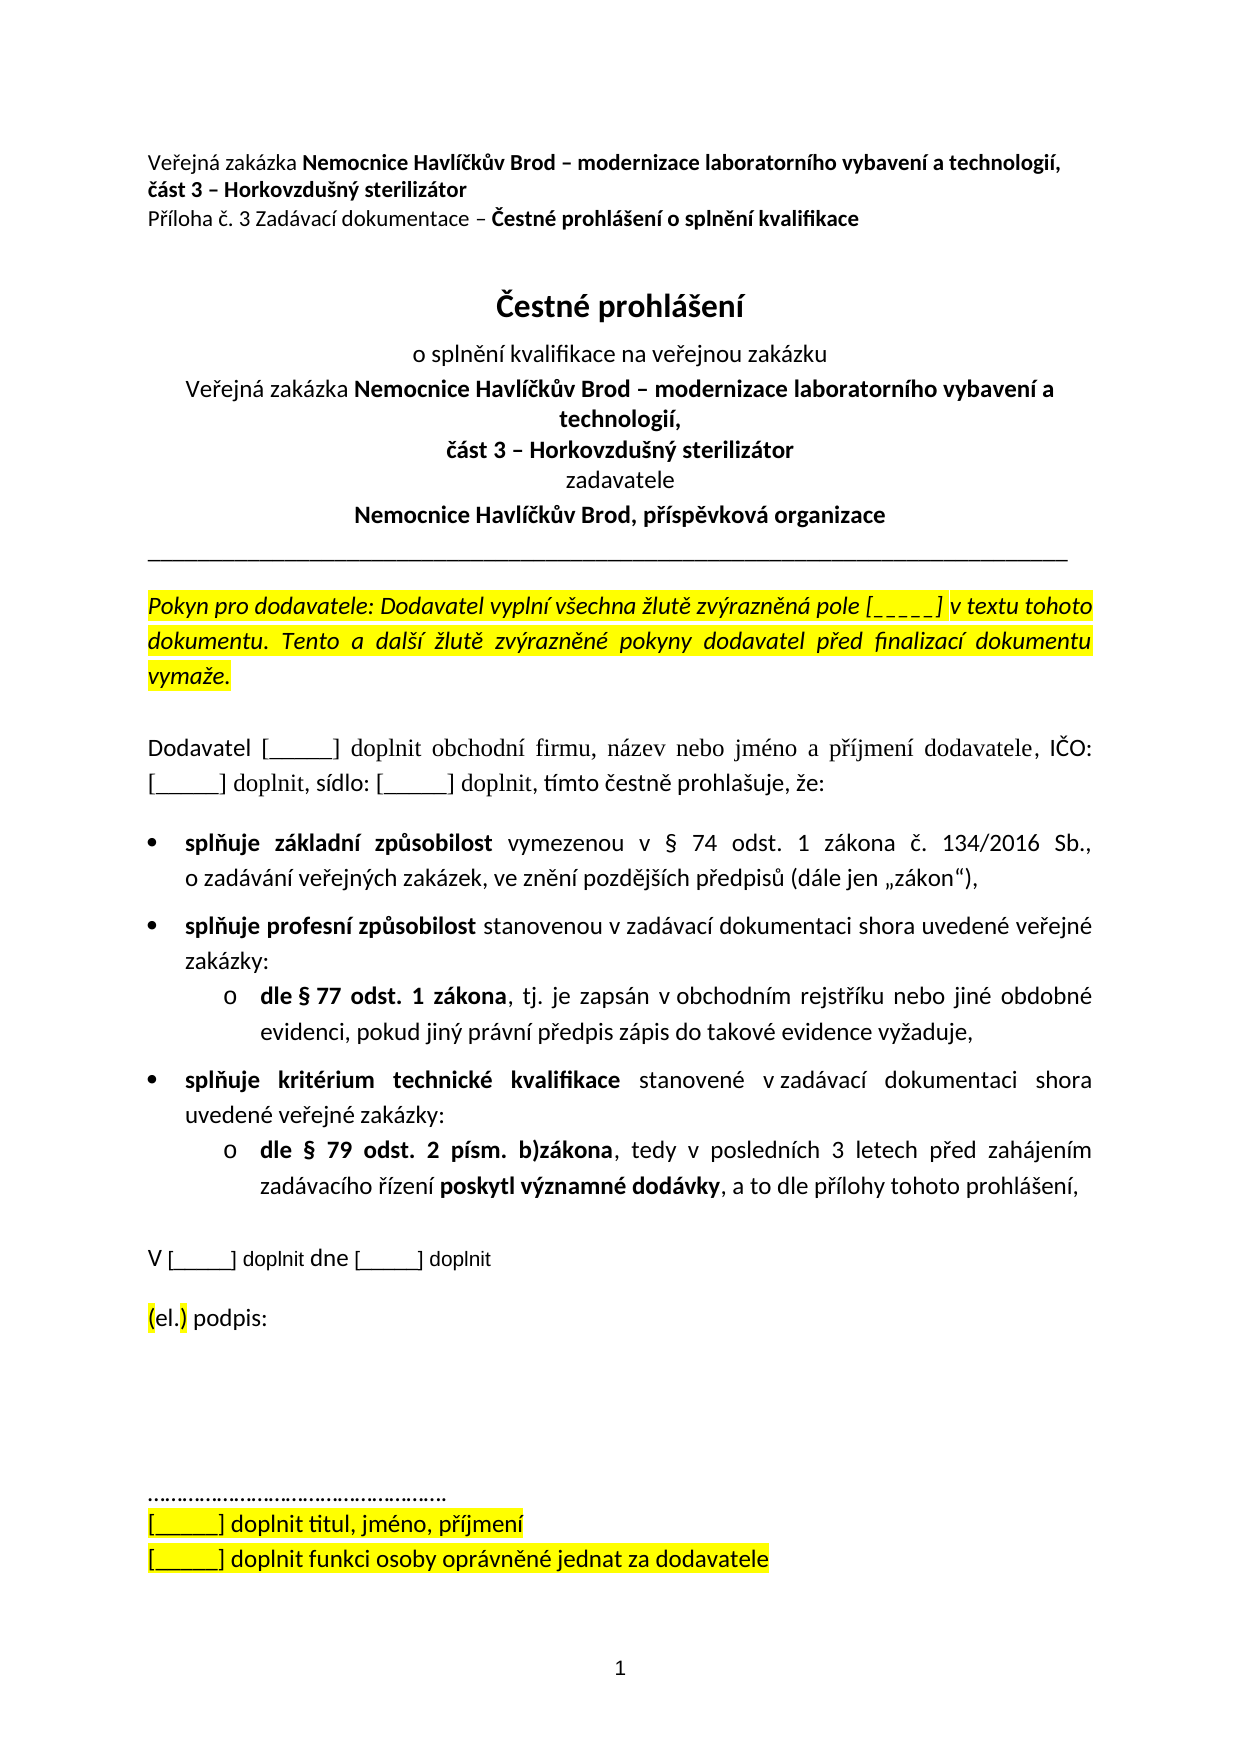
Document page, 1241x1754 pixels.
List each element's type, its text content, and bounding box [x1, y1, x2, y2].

text __________________________________________________________________________ [148, 534, 1093, 565]
text Příloha č. 3 Zadávací dokumentace – Čestné prohlášení o splnění kvalifikace [148, 204, 1093, 232]
text zadavatele [148, 464, 1093, 495]
list splňuje kritérium technické kvalifikace stanovené v zadávací dokumentaci shora uvedené veřejné zakázky: [148, 1064, 1093, 1129]
list Dodavatel , IČO: , sídlo: , tímto čestně prohlašuje, že: [148, 732, 1093, 798]
list splňuje základní způsobilost vymezenou v § 74 odst. 1 zákona č. 134/2016 Sb., o zadávání veřejných zakázek, ve znění pozdějších předpisů (dále jen „zákon“), [148, 827, 1093, 893]
text Nemocnice Havlíčkův Brod, příspěvková organizace [148, 499, 1093, 530]
text o splnění kvalifikace na veřejnou zakázku [148, 338, 1093, 368]
text (el.) podpis: [148, 1302, 1093, 1333]
list splňuje profesní způsobilost stanovenou v zadávací dokumentaci shora uvedené veřejné zakázky: [148, 910, 1093, 976]
text část 3 – Horkovzdušný sterilizátor [148, 176, 1093, 204]
list dle § 77 odst. 1 zákona, tj. je zapsán v obchodním rejstříku nebo jiné obdobné evidenci, pokud jiný právní předpis zápis do takové evidence vyžaduje, [223, 980, 1093, 1047]
text Pokyn pro dodavatele: Dodavatel vyplní všechna žlutě zvýrazněná pole [_____] v textu tohoto dokumentu. Tento a další žlutě zvýrazněné pokyny dodavatel před finalizací dokumentu vymaže. [148, 590, 1093, 625]
list dle § 79 odst. 2 písm. b)zákona, tedy v posledních 3 letech před zahájením zadávacího řízení poskytl významné dodávky, a to dle přílohy tohoto prohlášení, [223, 1134, 1093, 1201]
text Veřejná zakázka Nemocnice Havlíčkův Brod – modernizace laboratorního vybavení a technologií, [148, 148, 1093, 176]
subtitle Čestné prohlášení [148, 285, 1093, 325]
text Veřejná zakázka Nemocnice Havlíčkův Brod – modernizace laboratorního vybavení a technologií, [148, 373, 1093, 434]
text ……………………………………………. [148, 1477, 1093, 1508]
text část 3 – Horkovzdušný sterilizátor [148, 434, 1093, 464]
text Pokyn pro dodavatele: Dodavatel vyplní všechna žlutě zvýrazněná pole [_____] v textu tohoto dokumentu. Tento a další žlutě zvýrazněné pokyny dodavatel před finalizací dokumentu vymaže. [148, 656, 1093, 691]
text V dne [148, 1242, 1093, 1273]
